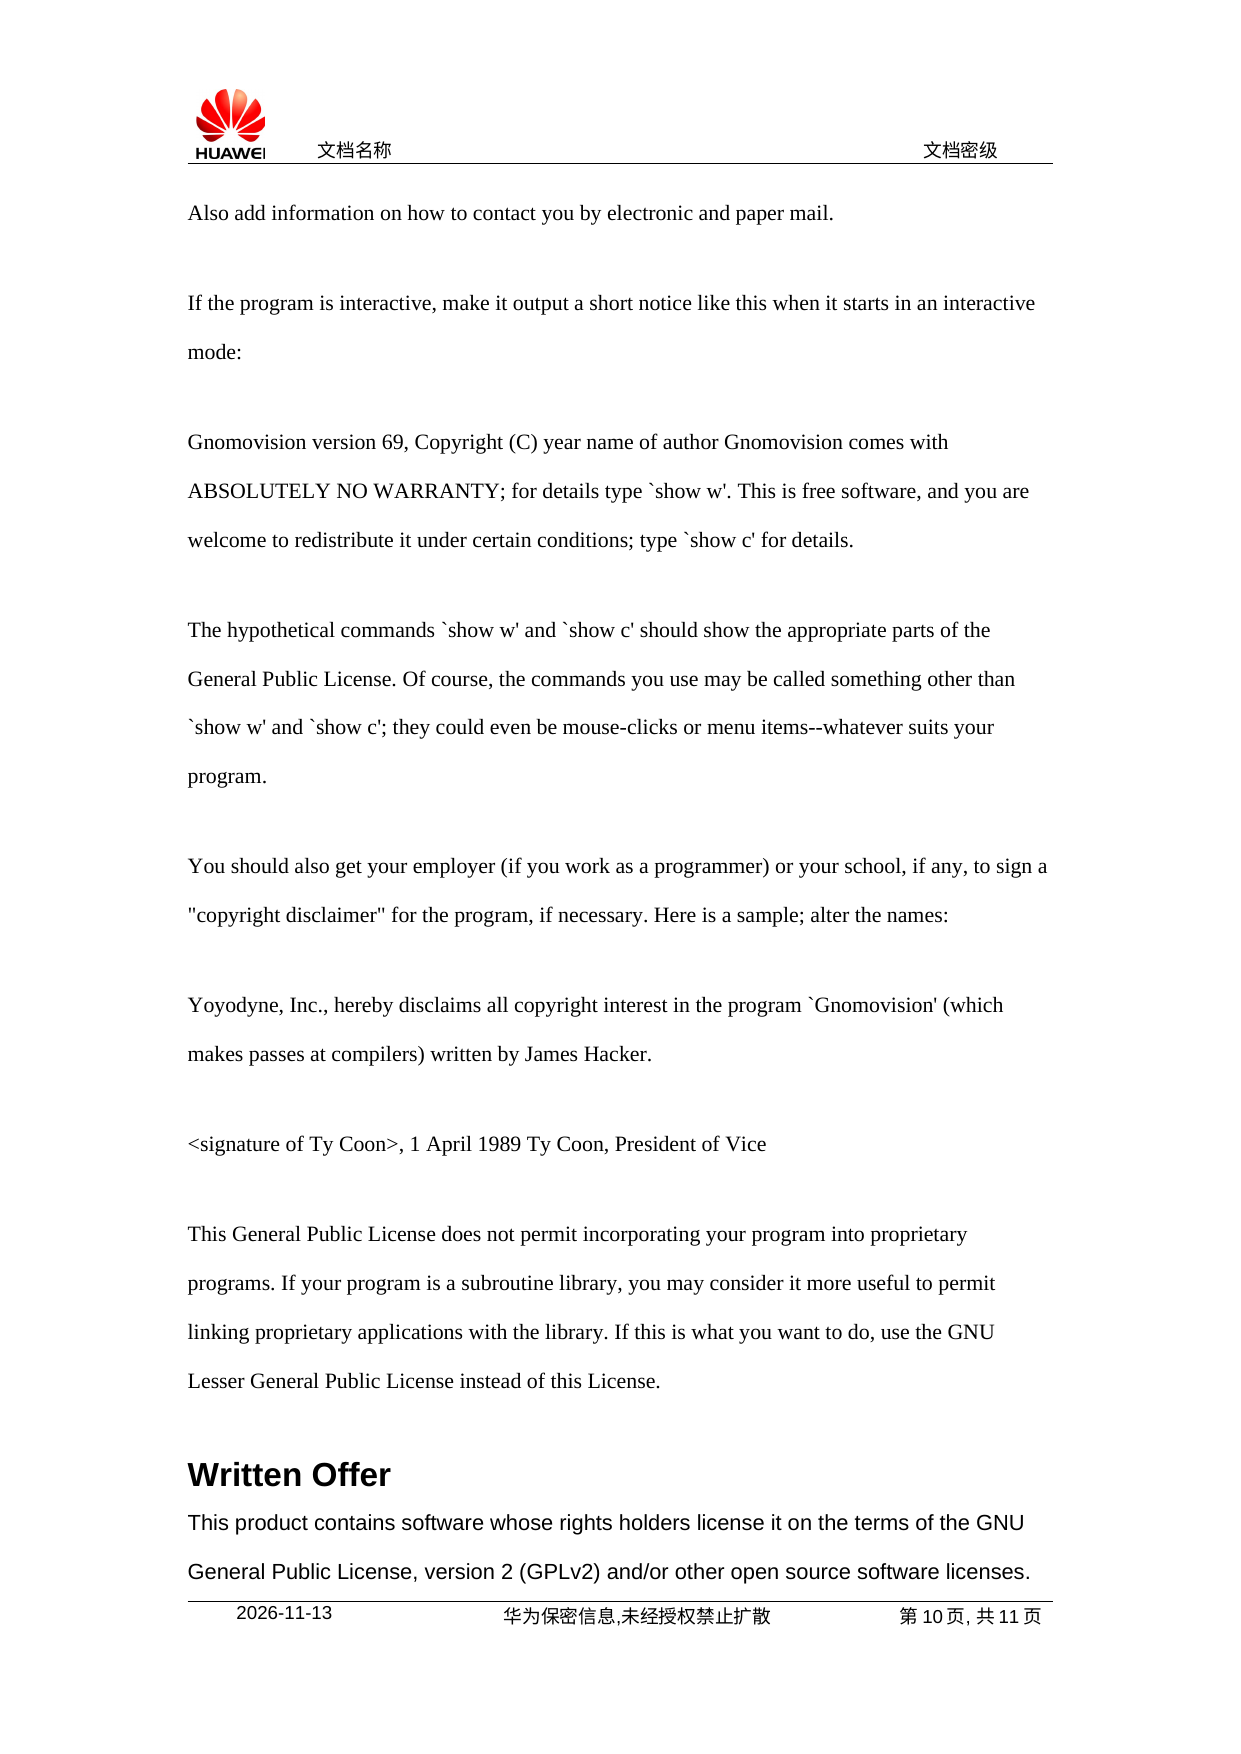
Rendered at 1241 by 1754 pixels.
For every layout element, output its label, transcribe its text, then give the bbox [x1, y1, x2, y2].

text The hypothetical commands `show w' and `show c' should show the appropriate parts of the General Public License. Of course, the commands you use may be called something other than `show w' and `show c'; they could even be mouse-clicks or menu items--whatever suits your program. [187, 613, 1053, 792]
text Yoyodyne, Inc., hereby disclaims all copyright interest in the program `Gnomovision' (which makes passes at compilers) written by James Hacker. [187, 988, 1053, 1070]
text Written Offer [187, 1442, 1053, 1507]
picture [196, 89, 265, 159]
text If the program is interactive, make it output a short notice like this when it starts in an interactive mode: [187, 286, 1053, 368]
text Gnomovision version 69, Copyright (C) year name of author Gnomovision comes with ABSOLUTELY NO WARRANTY; for details type `show w'. This is free software, and you are welcome to redistribute it under certain conditions; type `show c' for details. [187, 425, 1053, 555]
text This General Public License does not permit incorporating your program into proprietary programs. If your program is a subroutine library, you may consider it more useful to permit linking proprietary applications with the library. If this is what you want to do, use the GNU Lesser General Public License instead of this License. [187, 1218, 1053, 1396]
text <signature of Ty Coon>, 1 April 1989 Ty Coon, President of Vice [187, 1127, 1053, 1160]
text You should also get your employer (if you work as a programmer) or your school, if any, to sign a "copyright disclaimer" for the program, if necessary. Here is a sample; alter the names: [187, 849, 1053, 931]
text Also add information on how to contact you by electronic and paper mail. [187, 196, 1053, 229]
